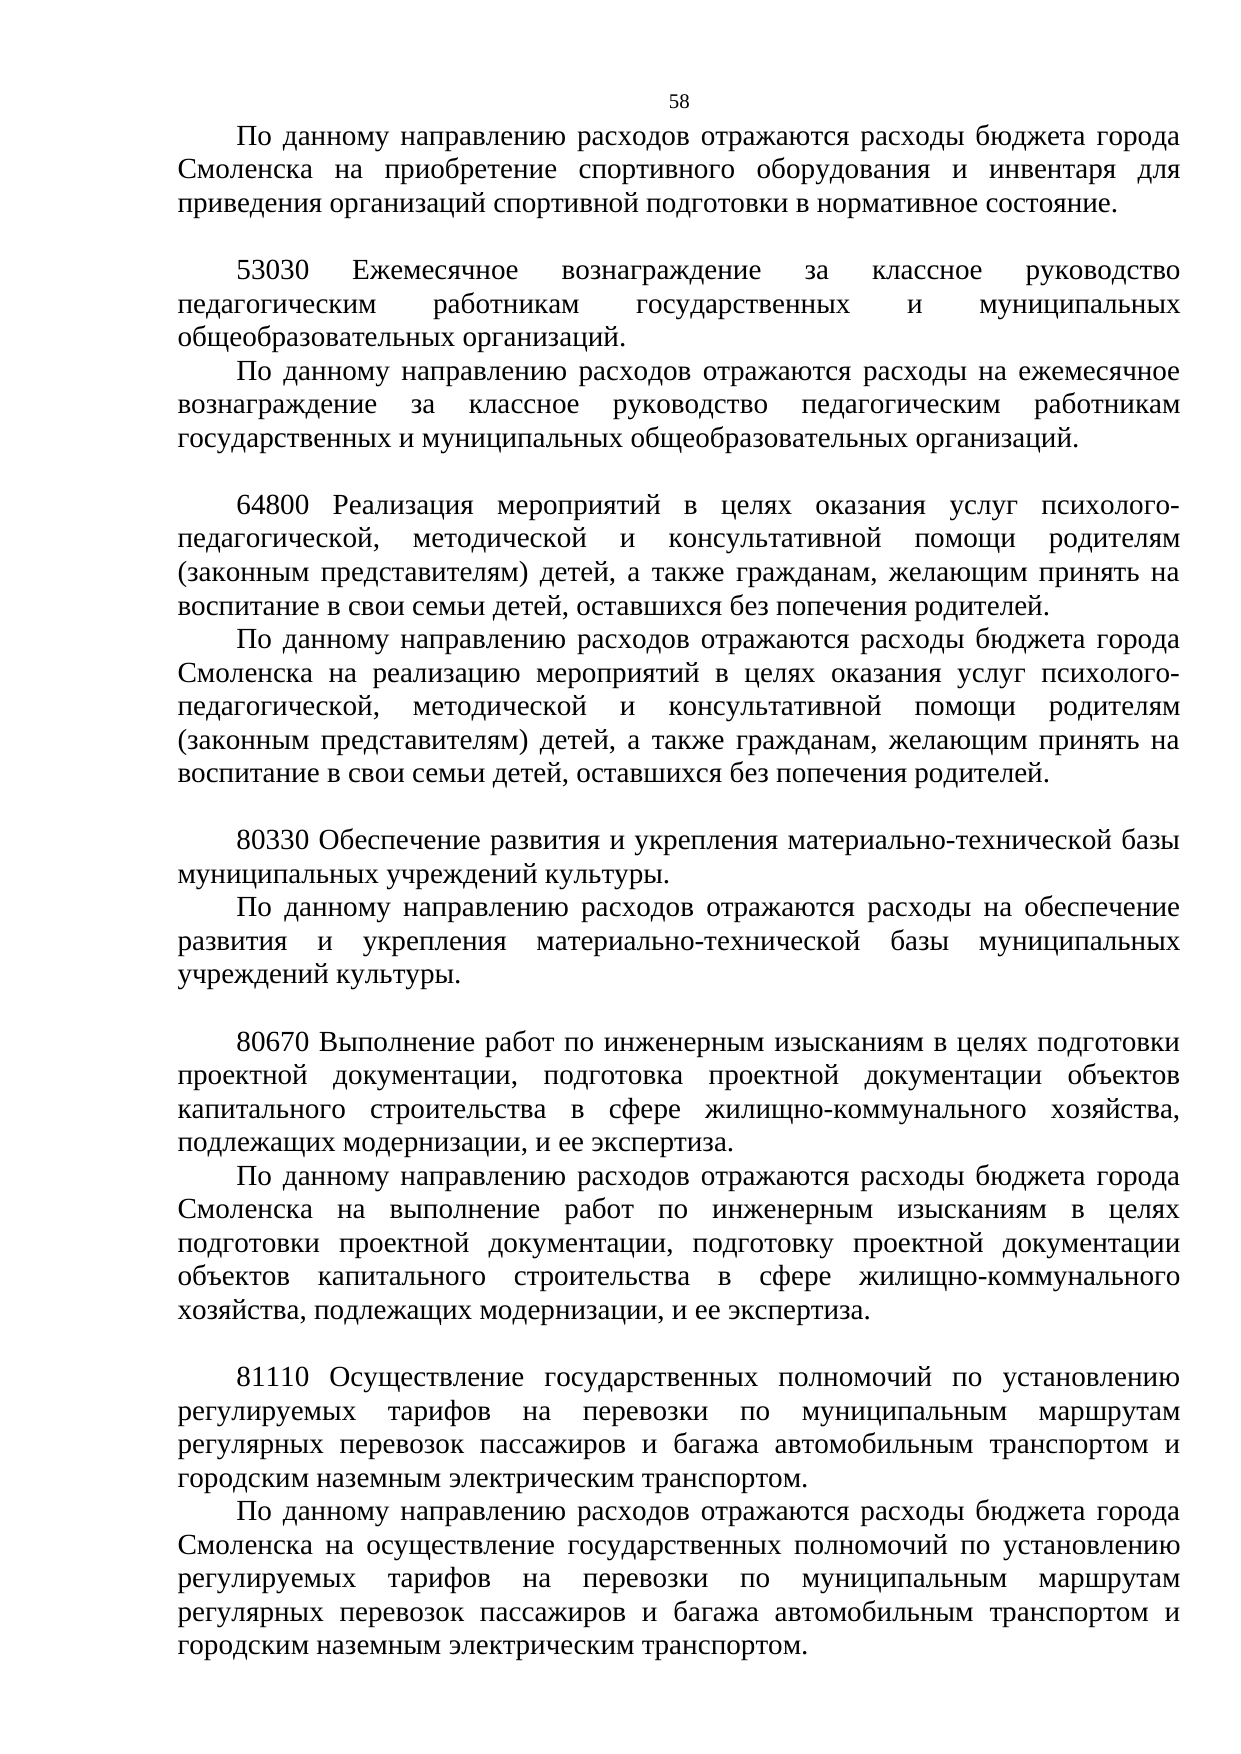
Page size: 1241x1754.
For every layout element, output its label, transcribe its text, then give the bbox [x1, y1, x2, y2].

text По данному направлению расходов отражаются расходы на ежемесячное вознаграждение за классное руководство педагогическим работникам государственных и муниципальных общеобразовательных организаций. [177, 353, 1181, 453]
text По данному направлению расходов отражаются расходы бюджета города Смоленска на приобретение спортивного оборудования и инвентаря для приведения организаций спортивной подготовки в нормативное состояние. [177, 118, 1181, 219]
text По данному направлению расходов отражаются расходы на обеспечение развития и укрепления материально-технической базы муниципальных учреждений культуры. [177, 889, 1181, 990]
text По данному направлению расходов отражаются расходы бюджета города Смоленска на реализацию мероприятий в целях оказания услуг психолого-педагогической, методической и консультативной помощи родителям (законным представителям) детей, а также гражданам, желающим принять на воспитание в свои семьи детей, оставшихся без попечения родителей. [177, 621, 1181, 789]
text 53030 Ежемесячное вознаграждение за классное руководство педагогическим работникам государственных и муниципальных общеобразовательных организаций. [177, 252, 1181, 353]
text 80330 Обеспечение развития и укрепления материально-технической базы муниципальных учреждений культуры. [177, 822, 1181, 889]
text 64800 Реализация мероприятий в целях оказания услуг психолого-педагогической, методической и консультативной помощи родителям (законным представителям) детей, а также гражданам, желающим принять на воспитание в свои семьи детей, оставшихся без попечения родителей. [177, 487, 1181, 621]
text По данному направлению расходов отражаются расходы бюджета города Смоленска на осуществление государственных полномочий по установлению регулируемых тарифов на перевозки по муниципальным маршрутам регулярных перевозок пассажиров и багажа автомобильным транспортом и городским наземным электрическим транспортом. [177, 1493, 1181, 1661]
text 80670 Выполнение работ по инженерным изысканиям в целях подготовки проектной документации, подготовка проектной документации объектов капитального строительства в сфере жилищно-коммунального хозяйства, подлежащих модернизации, и ее экспертиза. [177, 1024, 1181, 1158]
text 81110 Осуществление государственных полномочий по установлению регулируемых тарифов на перевозки по муниципальным маршрутам регулярных перевозок пассажиров и багажа автомобильным транспортом и городским наземным электрическим транспортом. [177, 1359, 1181, 1493]
text По данному направлению расходов отражаются расходы бюджета города Смоленска на выполнение работ по инженерным изысканиям в целях подготовки проектной документации, подготовку проектной документации объектов капитального строительства в сфере жилищно-коммунального хозяйства, подлежащих модернизации, и ее экспертиза. [177, 1158, 1181, 1326]
